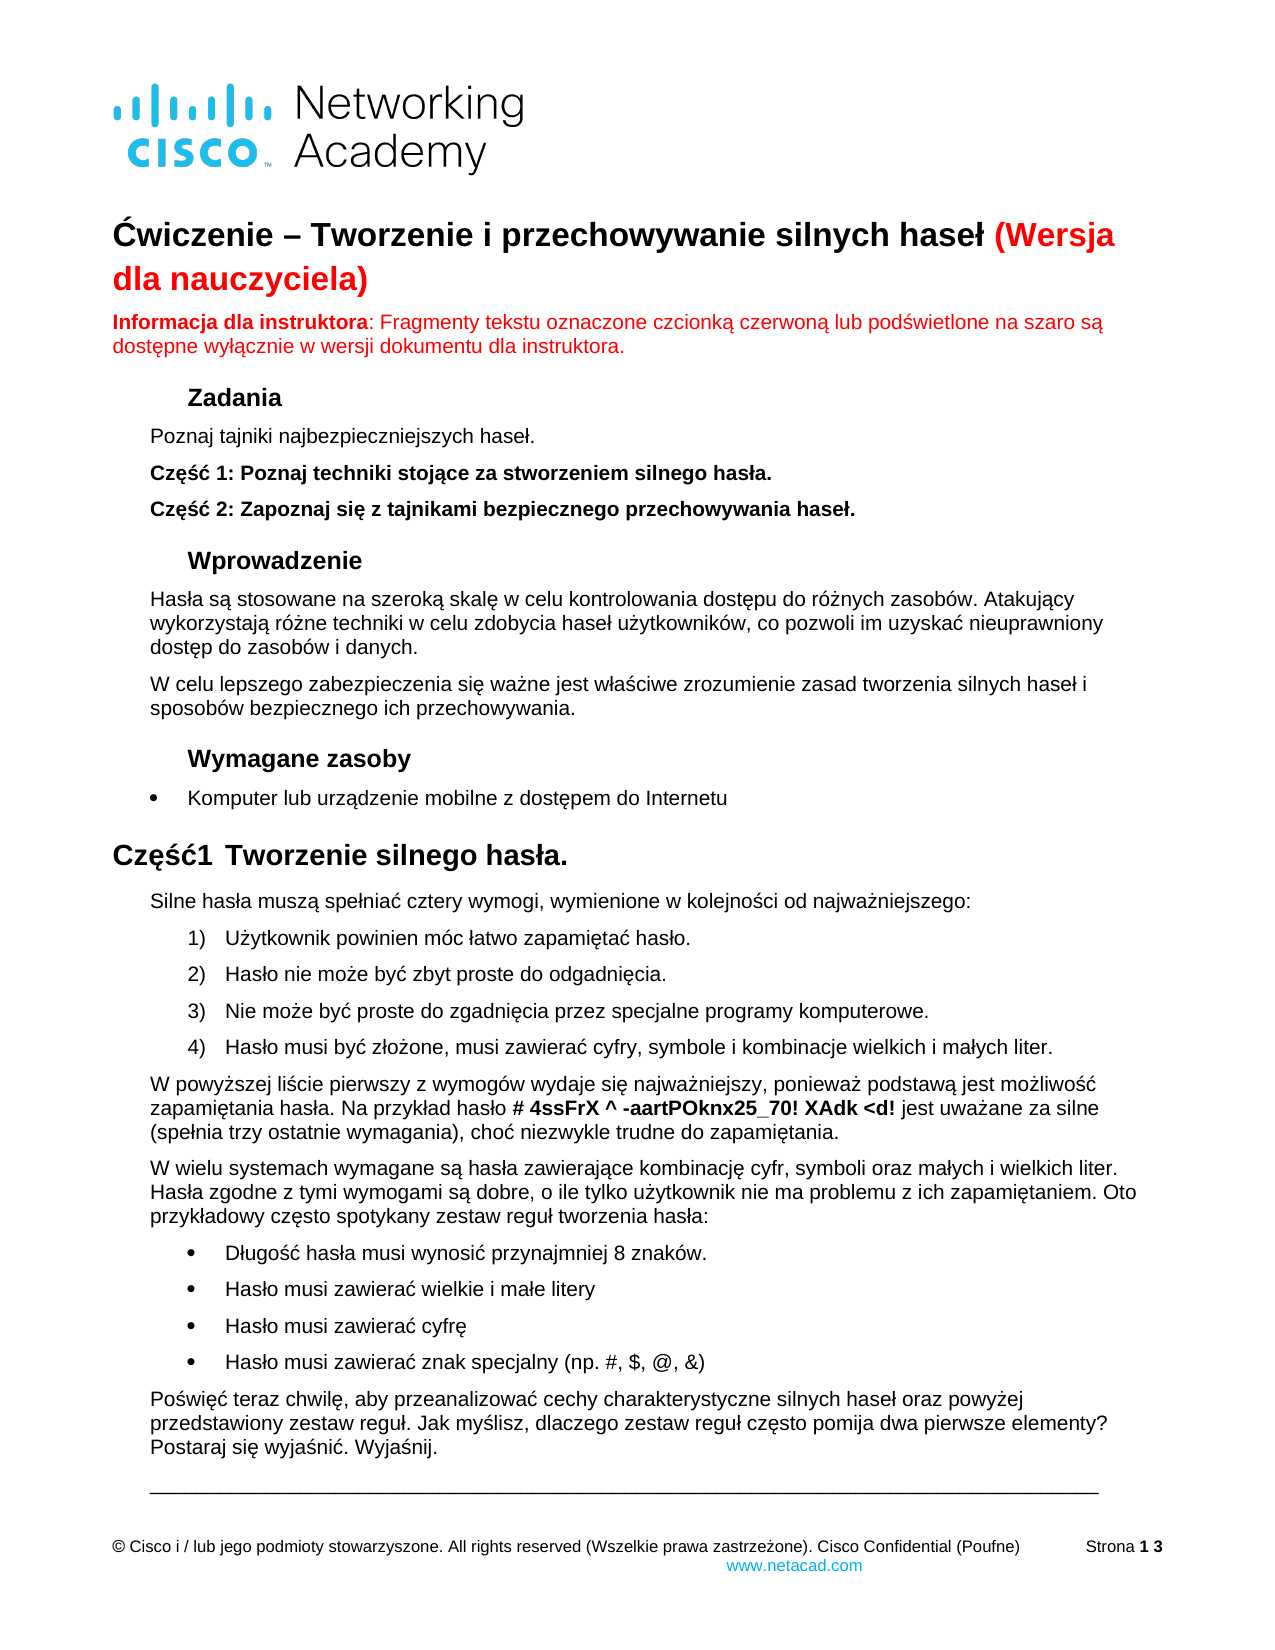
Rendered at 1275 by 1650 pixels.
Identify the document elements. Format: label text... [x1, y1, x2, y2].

text Wymagane zasoby [112, 744, 1162, 773]
title Ćwiczenie – Tworzenie i przechowywanie silnych haseł (Wersja dla nauczyciela) [112, 215, 1162, 298]
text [150, 1471, 1162, 1495]
text Komputer lub urządzenie mobilne z dostępem do Internetu [150, 786, 1162, 810]
picture [112, 81, 525, 177]
text Poświęć teraz chwilę, aby przeanalizować cechy charakterystyczne silnych haseł oraz powyżej przedstawiony zestaw reguł. Jak myślisz, dlaczego zestaw reguł często pomija dwa pierwsze elementy? Postaraj się wyjaśnić. Wyjaśnij. [150, 1387, 1162, 1458]
list Długość hasła musi wynosić przynajmniej 8 znaków. [187, 1240, 1162, 1264]
text Wprowadzenie [112, 546, 1162, 574]
text Nie może być proste do zgadnięcia przez specjalne programy komputerowe. [187, 999, 1162, 1023]
list Hasło musi zawierać wielkie i małe litery [187, 1277, 1162, 1301]
text Część 2: Zapoznaj się z tajnikami bezpiecznego przechowywania haseł. [150, 497, 1162, 521]
text Zadania [112, 383, 1162, 411]
text Tworzenie silnego hasła. [112, 838, 1162, 872]
text Część 1: Poznaj techniki stojące za stworzeniem silnego hasła. [150, 460, 1162, 484]
text Hasło musi być złożone, musi zawierać cyfry, symbole i kombinacje wielkich i małych liter. [187, 1035, 1162, 1059]
text Użytkownik powinien móc łatwo zapamiętać hasło. [187, 926, 1162, 950]
list Hasło musi zawierać cyfrę [187, 1313, 1162, 1337]
text W powyższej liście pierwszy z wymogów wydaje się najważniejszy, ponieważ podstawą jest możliwość zapamiętania hasła. Na przykład hasło # 4ssFrX ^ -aartPOknx25_70! XAdk <d! jest uważane za silne (spełnia trzy ostatnie wymagania), choć niezwykle trudne do zapamiętania. [150, 1072, 1162, 1143]
text Hasło nie może być zbyt proste do odgadnięcia. [187, 962, 1162, 986]
text Hasła są stosowane na szeroką skalę w celu kontrolowania dostępu do różnych zasobów. Atakujący wykorzystają różne techniki w celu zdobycia haseł użytkowników, co pozwoli im uzyskać nieuprawniony dostęp do zasobów i danych. [150, 587, 1162, 659]
text Informacja dla instruktora: Fragmenty tekstu oznaczone czcionką czerwoną lub podświetlone na szaro są dostępne wyłącznie w wersji dokumentu dla instruktora. [112, 310, 1162, 358]
text Poznaj tajniki najbezpieczniejszych haseł. [150, 424, 1162, 448]
list Hasło musi zawierać znak specjalny (np. #, $, @, &) [187, 1350, 1162, 1374]
text W wielu systemach wymagane są hasła zawierające kombinację cyfr, symboli oraz małych i wielkich liter. Hasła zgodne z tymi wymogami są dobre, o ile tylko użytkownik nie ma problemu z ich zapamiętaniem. Oto przykładowy często spotykany zestaw reguł tworzenia hasła: [150, 1156, 1162, 1228]
text Silne hasła muszą spełniać cztery wymogi, wymienione w kolejności od najważniejszego: [150, 889, 1162, 913]
text W celu lepszego zabezpieczenia się ważne jest właściwe zrozumienie zasad tworzenia silnych haseł i sposobów bezpiecznego ich przechowywania. [150, 671, 1162, 719]
